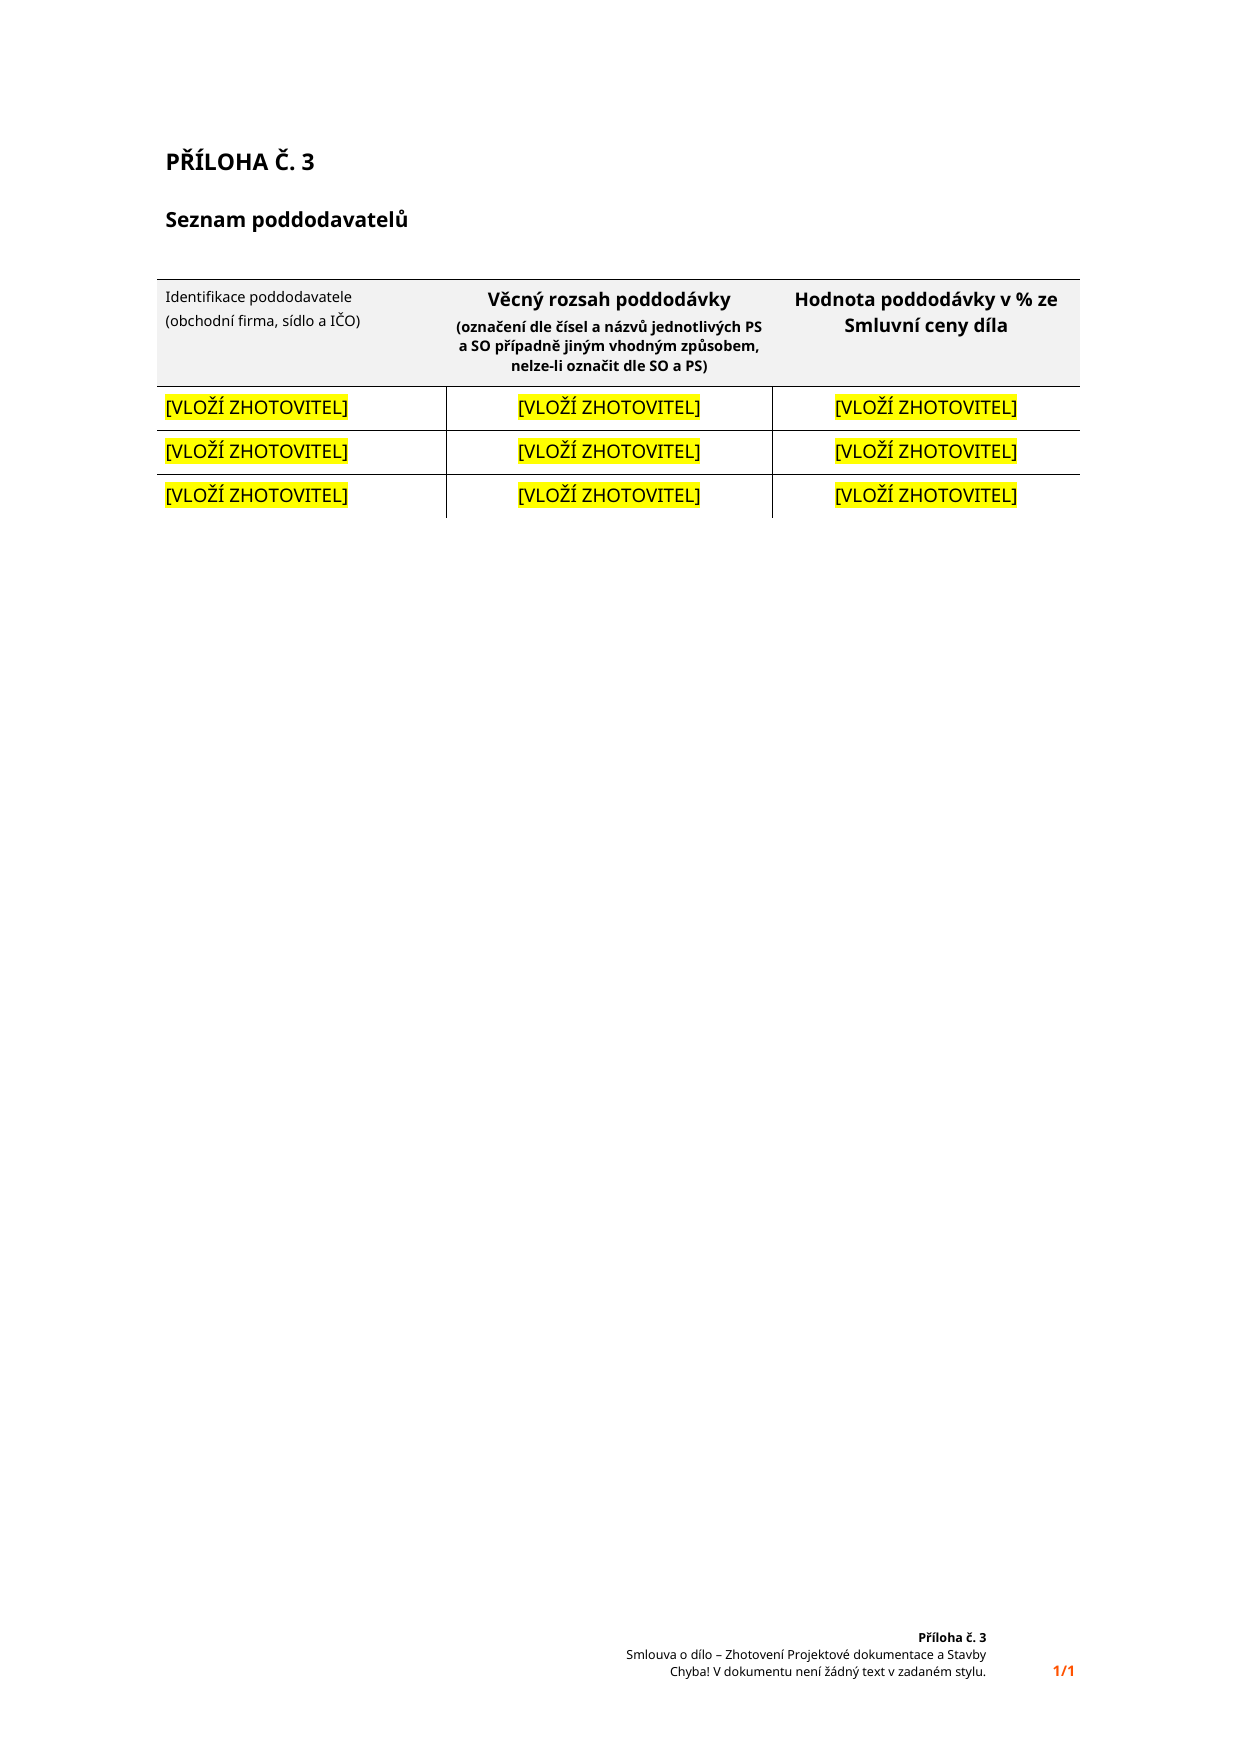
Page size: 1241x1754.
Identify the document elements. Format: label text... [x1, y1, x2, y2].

table_cell [VLOŽÍ ZHOTOVITEL] [447, 387, 772, 430]
table_header Hodnota poddodávky v % ze Smluvní ceny díla [772, 280, 1080, 386]
table_cell [VLOŽÍ ZHOTOVITEL] [157, 387, 446, 430]
table_cell [VLOŽÍ ZHOTOVITEL] [447, 475, 772, 518]
table_header Identifikace poddodavatele (obchodní firma, sídlo a IČO) [157, 280, 446, 386]
text Seznam poddodavatelů [165, 205, 1075, 233]
table_cell [VLOŽÍ ZHOTOVITEL] [773, 475, 1080, 518]
table_cell [VLOŽÍ ZHOTOVITEL] [157, 475, 446, 518]
table_cell [VLOŽÍ ZHOTOVITEL] [157, 431, 446, 474]
table_cell [VLOŽÍ ZHOTOVITEL] [447, 431, 772, 474]
table_header Věcný rozsah poddodávky (označení dle čísel a názvů jednotlivých PS a SO případně jiným vhodným způsobem, nelze-li označit dle SO a PS) [446, 280, 772, 386]
text Příloha č. 3 [165, 146, 1075, 177]
table_cell [VLOŽÍ ZHOTOVITEL] [773, 431, 1080, 474]
table_cell [VLOŽÍ ZHOTOVITEL] [773, 387, 1080, 430]
